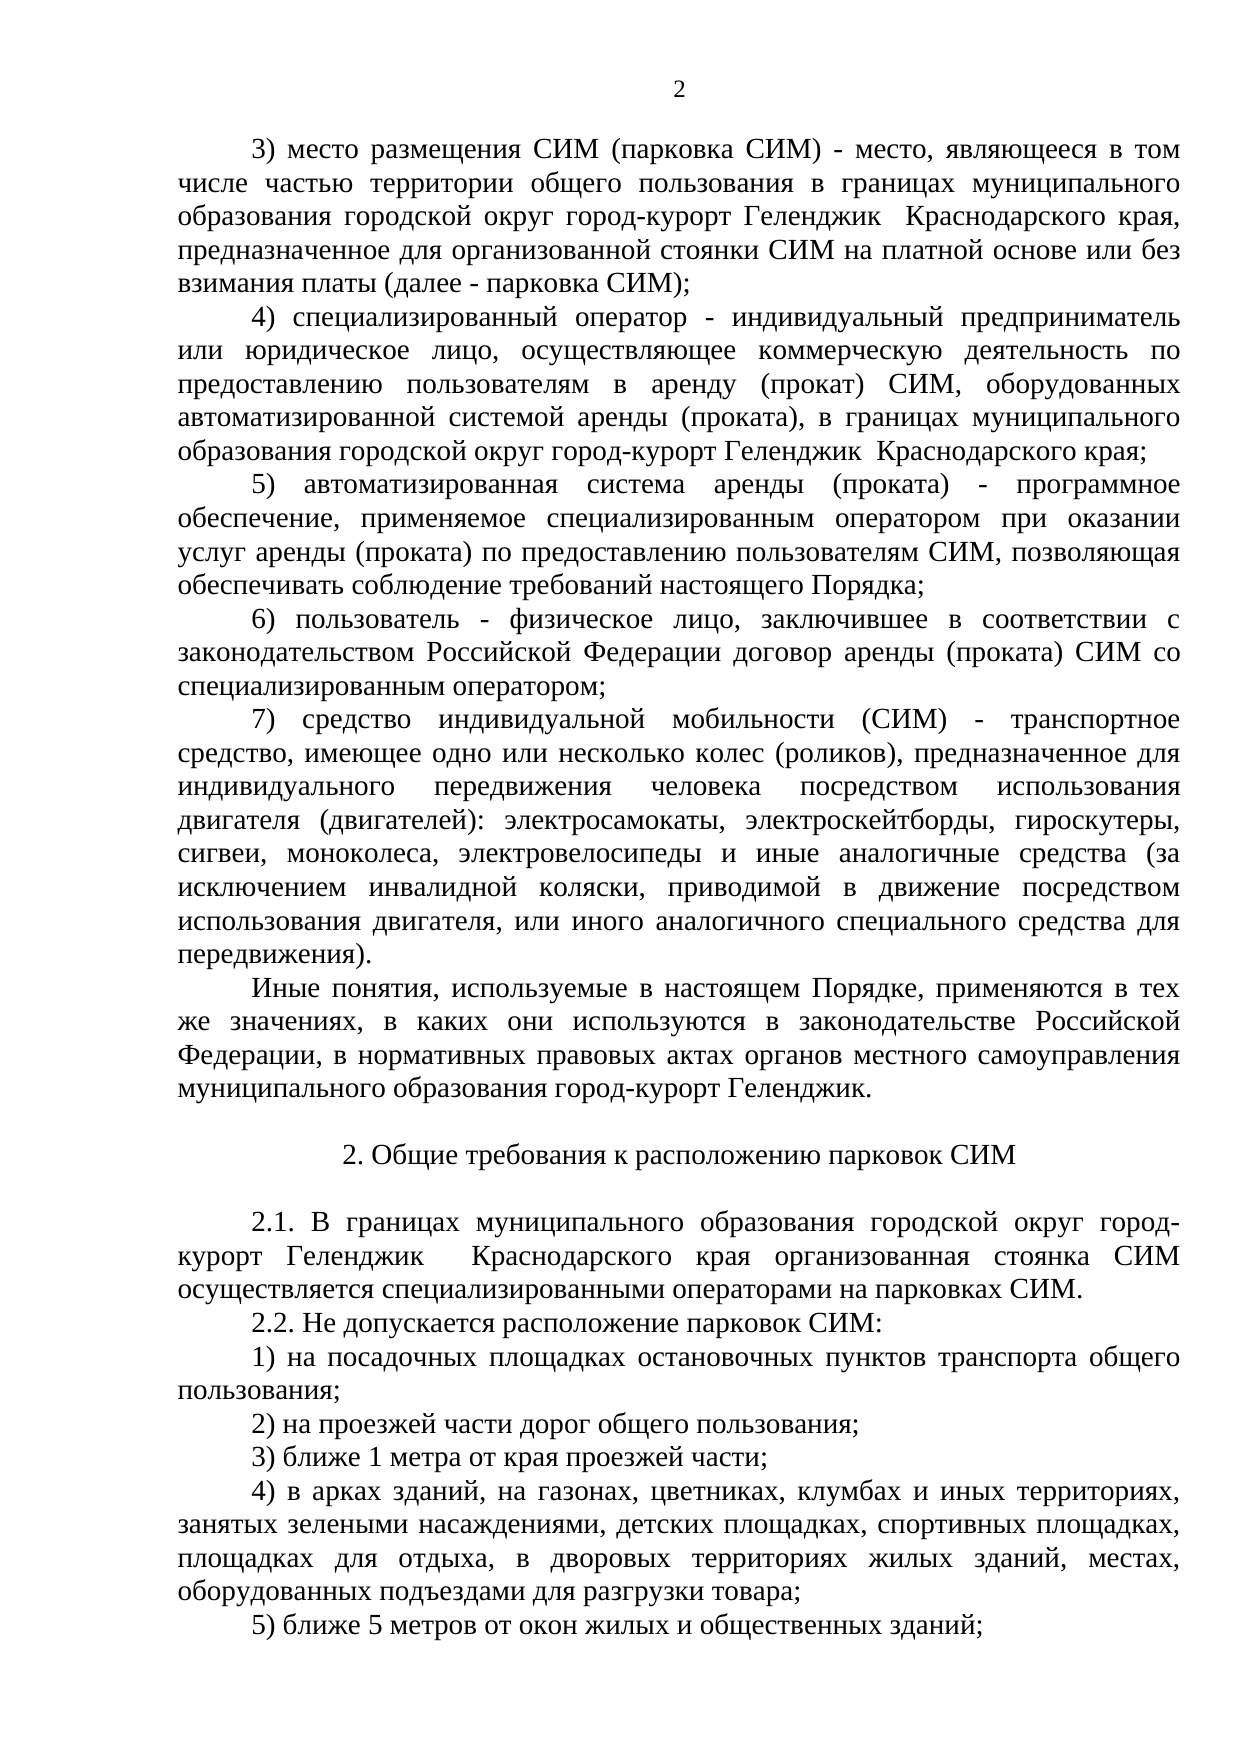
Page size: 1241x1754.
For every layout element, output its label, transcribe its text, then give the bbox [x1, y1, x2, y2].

text 2.2. Не допускается расположение парковок СИМ: [177, 1305, 1181, 1339]
text 3) ближе 1 метра от края проезжей части; [177, 1439, 1181, 1473]
text 2. Общие требования к расположению парковок СИМ [177, 1137, 1181, 1171]
text 4) специализированный оператор - индивидуальный предприниматель или юридическое лицо, осуществляющее коммерческую деятельность по предоставлению пользователям в аренду (прокат) СИМ, оборудованных автоматизированной системой аренды (проката), в границах муниципального образования городской округ город-курорт Геленджик Краснодарского края; [177, 299, 1181, 467]
text 5) автоматизированная система аренды (проката) - программное обеспечение, применяемое специализированным оператором при оказании услуг аренды (проката) по предоставлению пользователям СИМ, позволяющая обеспечивать соблюдение требований настоящего Порядка; [177, 467, 1181, 601]
text 6) пользователь - физическое лицо, заключившее в соответствии с законодательством Российской Федерации договор аренды (проката) СИМ со специализированным оператором; [177, 601, 1181, 701]
text 4) в арках зданий, на газонах, цветниках, клумбах и иных территориях, занятых зелеными насаждениями, детских площадках, спортивных площадках, площадках для отдыха, в дворовых территориях жилых зданий, местах, оборудованных подъездами для разгрузки товара; [177, 1473, 1181, 1607]
text 2) на проезжей части дорог общего пользования; [177, 1406, 1181, 1439]
text 5) ближе 5 метров от окон жилых и общественных зданий; [177, 1607, 1181, 1641]
text Иные понятия, используемые в настоящем Порядке, применяются в тех же значениях, в каких они используются в законодательстве Российской Федерации, в нормативных правовых актах органов местного самоуправления муниципального образования город-курорт Геленджик. [177, 970, 1181, 1104]
text 3) место размещения СИМ (парковка СИМ) - место, являющееся в том числе частью территории общего пользования в границах муниципального образования городской округ город-курорт Геленджик Краснодарского края, предназначенное для организованной стоянки СИМ на платной основе или без взимания платы (далее - парковка СИМ); [177, 131, 1181, 299]
text 1) на посадочных площадках остановочных пунктов транспорта общего пользования; [177, 1339, 1181, 1406]
text 7) средство индивидуальной мобильности (СИМ) - транспортное средство, имеющее одно или несколько колес (роликов), предназначенное для индивидуального передвижения человека посредством использования двигателя (двигателей): электросамокаты, электроскейтборды, гироскутеры, сигвеи, моноколеса, электровелосипеды и иные аналогичные средства (за исключением инвалидной коляски, приводимой в движение посредством использования двигателя, или иного аналогичного специального средства для передвижения). [177, 701, 1181, 970]
text 2.1. В границах муниципального образования городской округ город-курорт Геленджик Краснодарского края организованная стоянка СИМ осуществляется специализированными операторами на парковках СИМ. [177, 1204, 1181, 1305]
